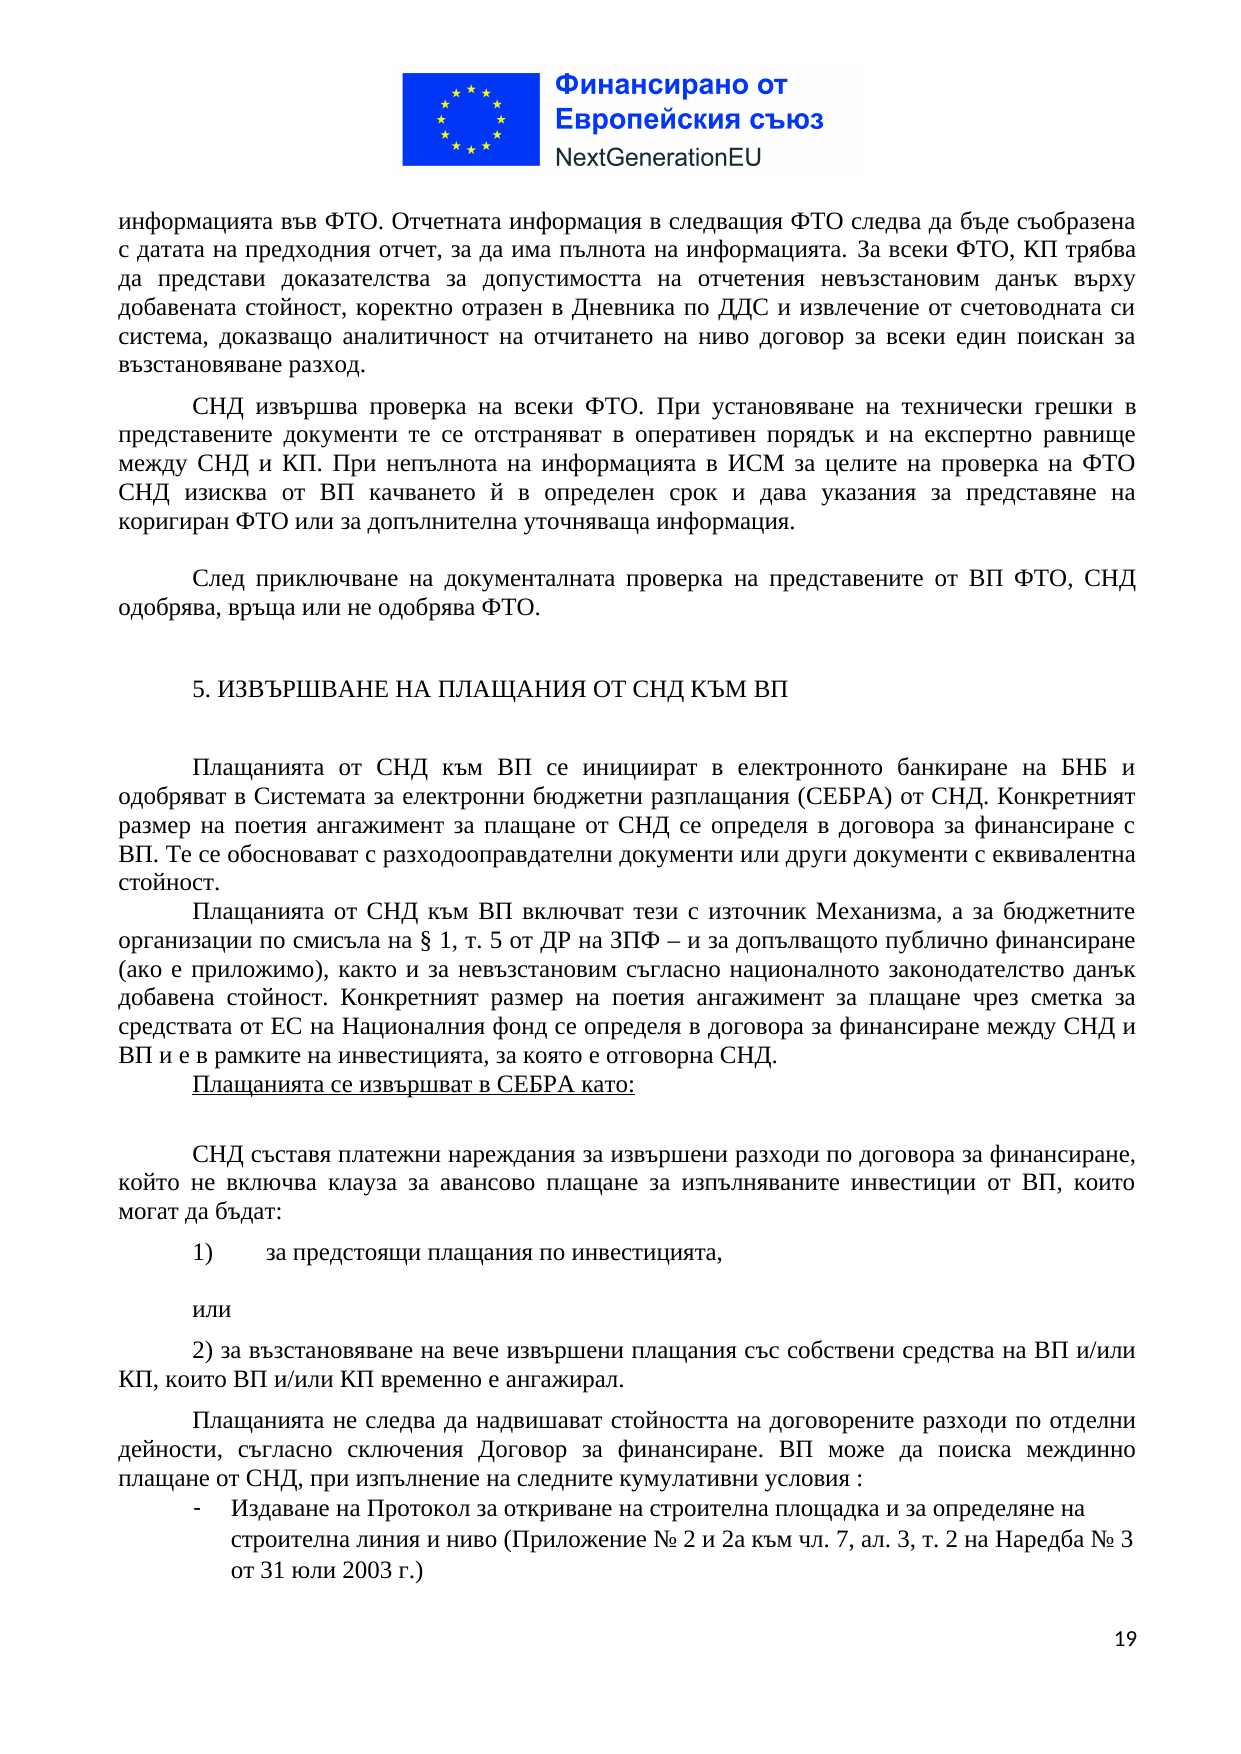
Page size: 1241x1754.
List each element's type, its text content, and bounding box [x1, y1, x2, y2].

text СНД извършва проверка на всеки ФТО. При установяване на технически грешки в представените документи те се отстраняват в оперативен порядък и на експертно равнище между СНД и КП. При непълнота на информацията в ИСМ за целите на проверка на ФТО СНД изисква от ВП качването й в определен срок и дава указания за представяне на коригиран ФТО или за допълнителна уточняваща информация. [118, 391, 1137, 534]
text Плащанията се извършват в СЕБРА като: [118, 1069, 1137, 1097]
list за предстоящи плащания по инвестицията, [118, 1237, 1137, 1266]
text Плащанията от СНД към ВП включват тези с източник Механизма, а за бюджетните организации по смисъла на § 1, т. 5 от ДР на ЗПФ – и за допълващото публично финансиране (ако е приложимо), както и за невъзстановим съгласно националното законодателство данък добавена стойност. Конкретният размер на поетия ангажимент за плащане чрез сметка за средствата от ЕС на Националния фонд се определя в договора за финансиране между СНД и ВП и е в рамките на инвестицията, за която е отговорна СНД. [118, 896, 1137, 1069]
subtitle 5. ИЗВЪРШВАНЕ НА ПЛАЩАНИЯ ОТ СНД КЪМ ВП [118, 674, 1137, 703]
list Издаване на Протокол за откриване на строителна площадка и за определяне на строителна линия и ниво (Приложение № 2 и 2а към чл. 7, ал. 3, т. 2 на Наредба № 3 от 31 юли 2003 г.) [193, 1492, 1137, 1584]
text 2) за възстановяване на вече извършени плащания със собствени средства на ВП и/или КП, които ВП и/или КП временно е ангажирал. [118, 1336, 1137, 1393]
text Плащанията от СНД към ВП се инициират в електронното банкиране на БНБ и одобряват в Системата за електронни бюджетни разплащания (СЕБРА) от СНД. Конкретният размер на поетия ангажимент за плащане от СНД се определя в договора за финансиране с ВП. Те се обосновават с разходооправдателни документи или други документи с еквивалентна стойност. [118, 752, 1137, 896]
text СНД съставя платежни нареждания за извършени разходи по договора за финансиране, който не включва клауза за авансово плащане за изпълняваните инвестиции от ВП, които могат да бъдат: [118, 1139, 1137, 1225]
text Плащанията не следва да надвишават стойността на договорените разходи по отделни дейности, съгласно сключения Договор за финансиране. ВП може да поиска междинно плащане от СНД, при изпълнение на следните кумулативни условия : [118, 1406, 1137, 1492]
text След приключване на документалната проверка на представените от ВП ФТО, СНД одобрява, връща или не одобрява ФТО. [118, 563, 1137, 621]
list или [118, 1294, 1137, 1323]
picture [392, 59, 863, 178]
